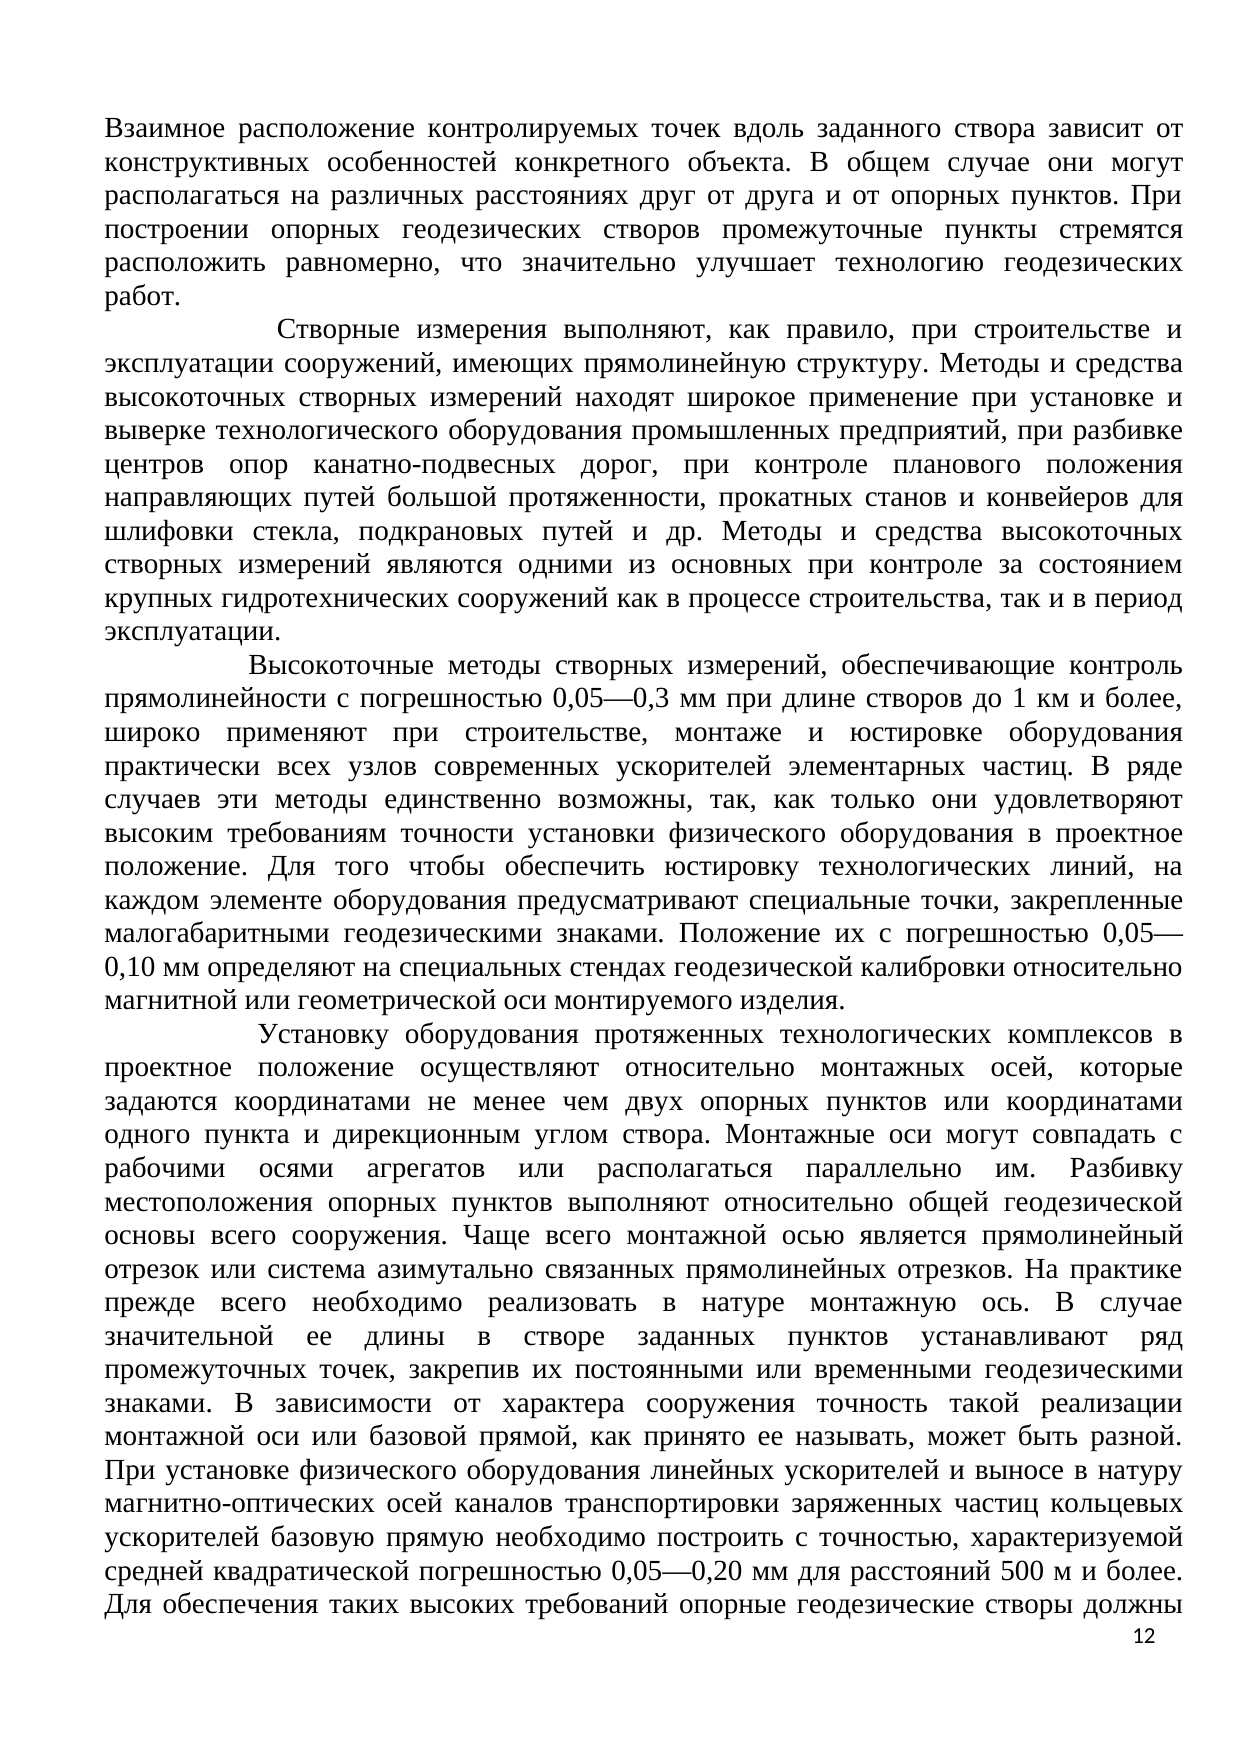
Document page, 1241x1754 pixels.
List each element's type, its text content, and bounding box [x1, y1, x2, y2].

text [104, 110, 1184, 312]
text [104, 1016, 1184, 1620]
text Высокоточные методы створных измерений, обеспечивающие контроль прямолинейности с погрешностью 0,05—0,3 мм при длине створов до 1 км и более, широко применяют при строительстве, монтаже и юстировке оборудования практически всех узлов современных ускорителей элементарных частиц. В ряде случаев эти методы единственно возможны, так, как только они удовлетворяют высоким требованиям точности установки физического оборудования в проектное положение. Для того чтобы обеспечить юстировку технологических линий, на каждом элементе оборудования предусматривают специальные точки, закрепленные малогабаритными геодезическими знаками. Положение их с погрешностью 0,05—0,10 мм определяют на специальных стендах геодезической калибровки относительно магнитной или геометрической оси монтируемого изделия. [104, 647, 1184, 1016]
text Створные измерения выполняют, как правило, при строительстве и эксплуатации сооружений, имеющих прямолинейную структуру. Методы и средства высокоточных створных измерений находят широкое применение при установке и выверке технологического оборудования промышленных предприятий, при разбивке центров опор канатно-подвесных дорог, при контроле планового положения направляющих путей большой протяженности, прокатных станов и конвейеров для шлифовки стекла, подкрановых путей и др. Методы и средства высокоточных створных измерений являются одними из основных при контроле за состоянием крупных гидротехнических сооружений как в процессе строительства, так и в период эксплуатации. [104, 312, 1184, 647]
